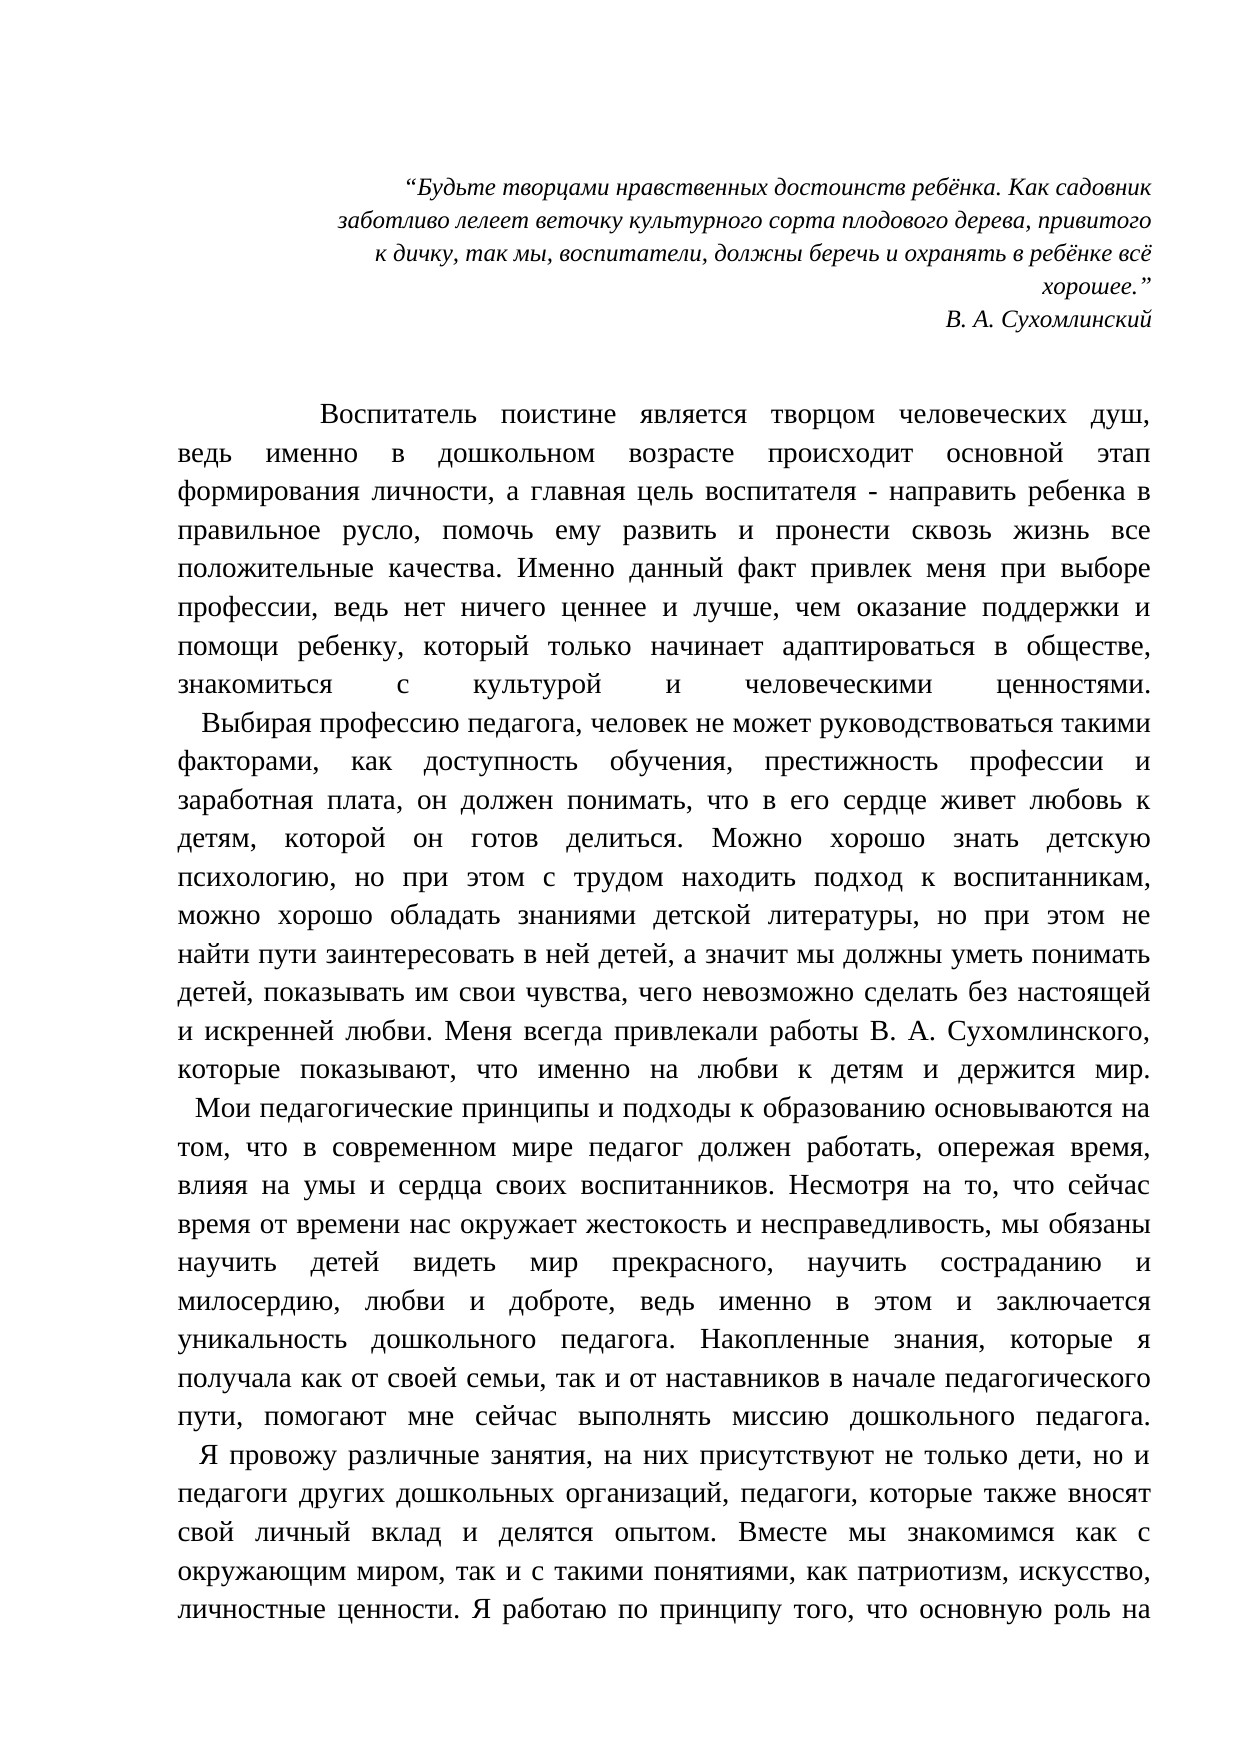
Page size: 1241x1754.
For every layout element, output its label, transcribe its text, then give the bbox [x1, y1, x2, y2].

text “Будьте творцами нравственных достоинств ребёнка. Как садовник заботливо лелеет веточку культурного сорта плодового дерева, привитого к дичку, так мы, воспитатели, должны беречь и охранять в ребёнке всё хорошее.” В. А. Сухомлинский [177, 172, 1152, 333]
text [177, 358, 1152, 1625]
